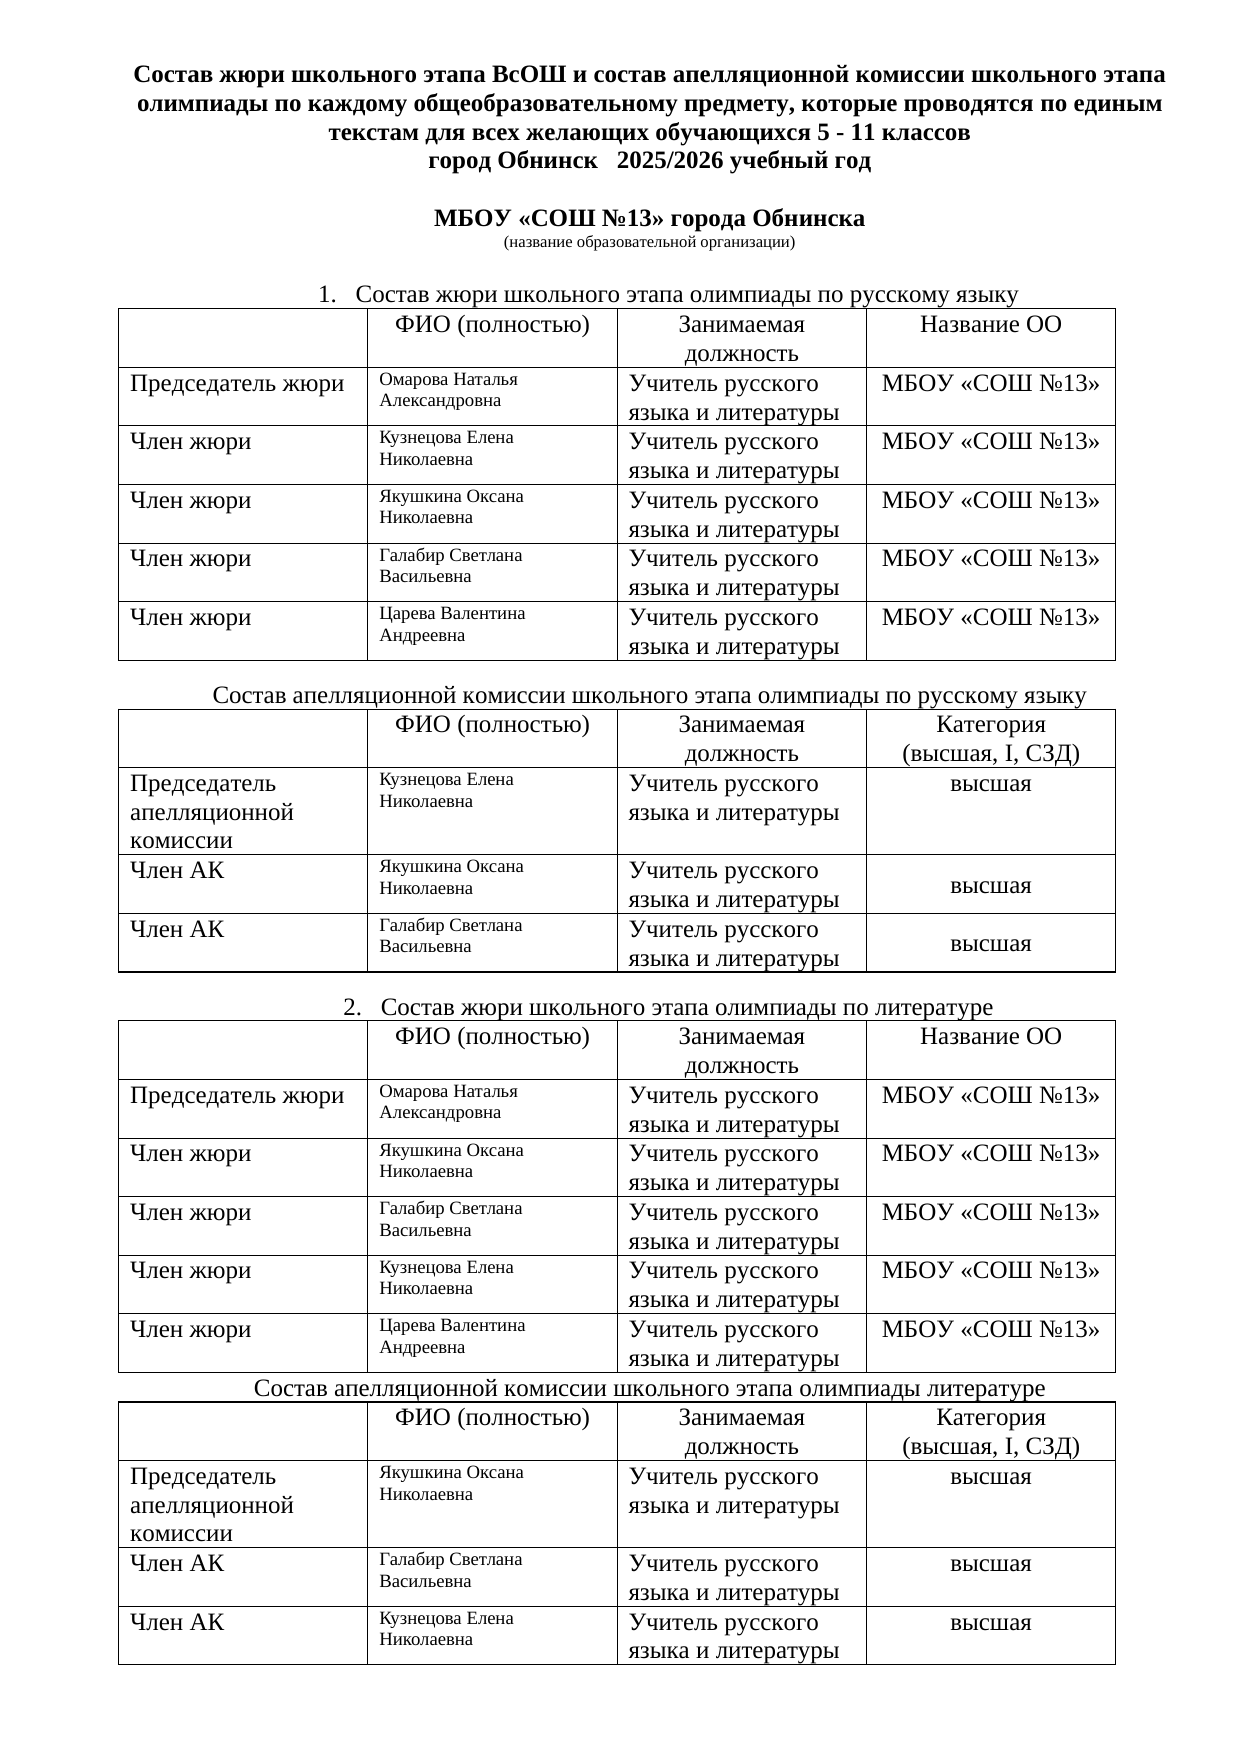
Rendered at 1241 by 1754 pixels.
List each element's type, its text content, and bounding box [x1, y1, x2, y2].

table_cell МБОУ «СОШ №13» [867, 426, 1115, 484]
table_cell высшая [867, 768, 1115, 854]
table_cell Кузнецова Елена Николаевна [368, 768, 617, 854]
table_cell Якушкина Оксана Николаевна [368, 1139, 617, 1196]
text Состав жюри школьного этапа ВсОШ и состав апелляционной комиссии школьного этапа олимпиады по каждому общеобразовательному предмету, которые проводятся по единым текстам для всех желающих обучающихся 5 - 11 классов город Обнинск 2025/2026 учебный год [118, 59, 1181, 174]
table_header [119, 1021, 367, 1079]
table_header [119, 309, 367, 367]
table_cell высшая [867, 855, 1115, 913]
table_cell Член жюри [119, 1256, 367, 1313]
table_cell Учитель русского языка и литературы [618, 544, 866, 601]
table_cell Член АК [119, 855, 367, 913]
table_cell Учитель русского языка и литературы [618, 1080, 866, 1137]
table_cell Омарова Наталья Александровна [368, 368, 617, 425]
table_cell Якушкина Оксана Николаевна [368, 1461, 617, 1547]
table_cell Кузнецова Елена Николаевна [368, 426, 617, 484]
table_cell Член жюри [119, 1139, 367, 1196]
table_cell Галабир Светлана Васильевна [368, 914, 617, 971]
table_cell Председатель жюри [119, 1080, 367, 1137]
table_cell Член АК [119, 1548, 367, 1606]
table_header [119, 1403, 367, 1460]
table_cell Учитель русского языка и литературы [618, 914, 866, 971]
table_cell Член жюри [119, 602, 367, 659]
text (название образовательной организации) [118, 232, 1181, 251]
table_cell Учитель русского языка и литературы [618, 855, 866, 913]
table_cell Кузнецова Елена Николаевна [368, 1256, 617, 1313]
table_cell Кузнецова Елена Николаевна [368, 1607, 617, 1664]
table_cell Галабир Светлана Васильевна [368, 1197, 617, 1254]
table_cell Учитель русского языка и литературы [618, 368, 866, 425]
table_cell Учитель русского языка и литературы [618, 602, 866, 659]
table_cell высшая [867, 1607, 1115, 1664]
table_header ФИО (полностью) [368, 710, 617, 767]
table_cell Член жюри [119, 544, 367, 601]
table_header ФИО (полностью) [368, 309, 617, 367]
table_cell МБОУ «СОШ №13» [867, 368, 1115, 425]
text МБОУ «СОШ №13» города Обнинска [118, 203, 1181, 232]
list Состав жюри школьного этапа олимпиады по литературе [156, 992, 1181, 1020]
table_header Название ОО [867, 1021, 1115, 1079]
table_header ФИО (полностью) [368, 1021, 617, 1079]
table_cell Член АК [119, 1607, 367, 1664]
table_cell Член жюри [119, 1197, 367, 1254]
text Состав апелляционной комиссии школьного этапа олимпиады литературе [118, 1373, 1181, 1401]
table_cell Учитель русского языка и литературы [618, 1256, 866, 1313]
table_cell Учитель русского языка и литературы [618, 1548, 866, 1606]
table_cell Член АК [119, 914, 367, 971]
table_cell Учитель русского языка и литературы [618, 485, 866, 542]
table_cell МБОУ «СОШ №13» [867, 1080, 1115, 1137]
table_cell Царева Валентина Андреевна [368, 1314, 617, 1372]
table_cell Член жюри [119, 426, 367, 484]
table_cell Учитель русского языка и литературы [618, 426, 866, 484]
table_cell Учитель русского языка и литературы [618, 1607, 866, 1664]
table_cell Якушкина Оксана Николаевна [368, 855, 617, 913]
table_cell Якушкина Оксана Николаевна [368, 485, 617, 542]
table_cell Учитель русского языка и литературы [618, 768, 866, 854]
table_cell МБОУ «СОШ №13» [867, 1197, 1115, 1254]
table_cell Председатель жюри [119, 368, 367, 425]
table_cell высшая [867, 914, 1115, 971]
text Состав апелляционной комиссии школьного этапа олимпиады по русскому языку [118, 680, 1181, 708]
table_header Категория (высшая, I, СЗД) [867, 1403, 1115, 1460]
table_cell МБОУ «СОШ №13» [867, 602, 1115, 659]
table_cell Учитель русского языка и литературы [618, 1314, 866, 1372]
table_cell Омарова Наталья Александровна [368, 1080, 617, 1137]
table_cell Галабир Светлана Васильевна [368, 1548, 617, 1606]
table_cell Царева Валентина Андреевна [368, 602, 617, 659]
table_header Занимаемая должность [618, 1021, 866, 1079]
table_cell МБОУ «СОШ №13» [867, 1139, 1115, 1196]
table_cell Учитель русского языка и литературы [618, 1139, 866, 1196]
table_cell Председатель апелляционной комиссии [119, 768, 367, 854]
table_cell Учитель русского языка и литературы [618, 1461, 866, 1547]
table_cell МБОУ «СОШ №13» [867, 485, 1115, 542]
table_cell Член жюри [119, 1314, 367, 1372]
table_cell Учитель русского языка и литературы [618, 1197, 866, 1254]
table_header ФИО (полностью) [368, 1403, 617, 1460]
table_header Занимаемая должность [618, 1403, 866, 1460]
table_header [119, 710, 367, 767]
table_cell Председатель апелляционной комиссии [119, 1461, 367, 1547]
table_header Название ОО [867, 309, 1115, 367]
table_cell Член жюри [119, 485, 367, 542]
list Состав жюри школьного этапа олимпиады по русскому языку [156, 279, 1181, 308]
table_header Категория (высшая, I, СЗД) [867, 710, 1115, 767]
table_cell МБОУ «СОШ №13» [867, 1256, 1115, 1313]
table_header Занимаемая должность [618, 309, 866, 367]
table_header Занимаемая должность [618, 710, 866, 767]
table_cell МБОУ «СОШ №13» [867, 1314, 1115, 1372]
table_cell МБОУ «СОШ №13» [867, 544, 1115, 601]
table_cell высшая [867, 1548, 1115, 1606]
table_cell Галабир Светлана Васильевна [368, 544, 617, 601]
table_cell высшая [867, 1461, 1115, 1547]
